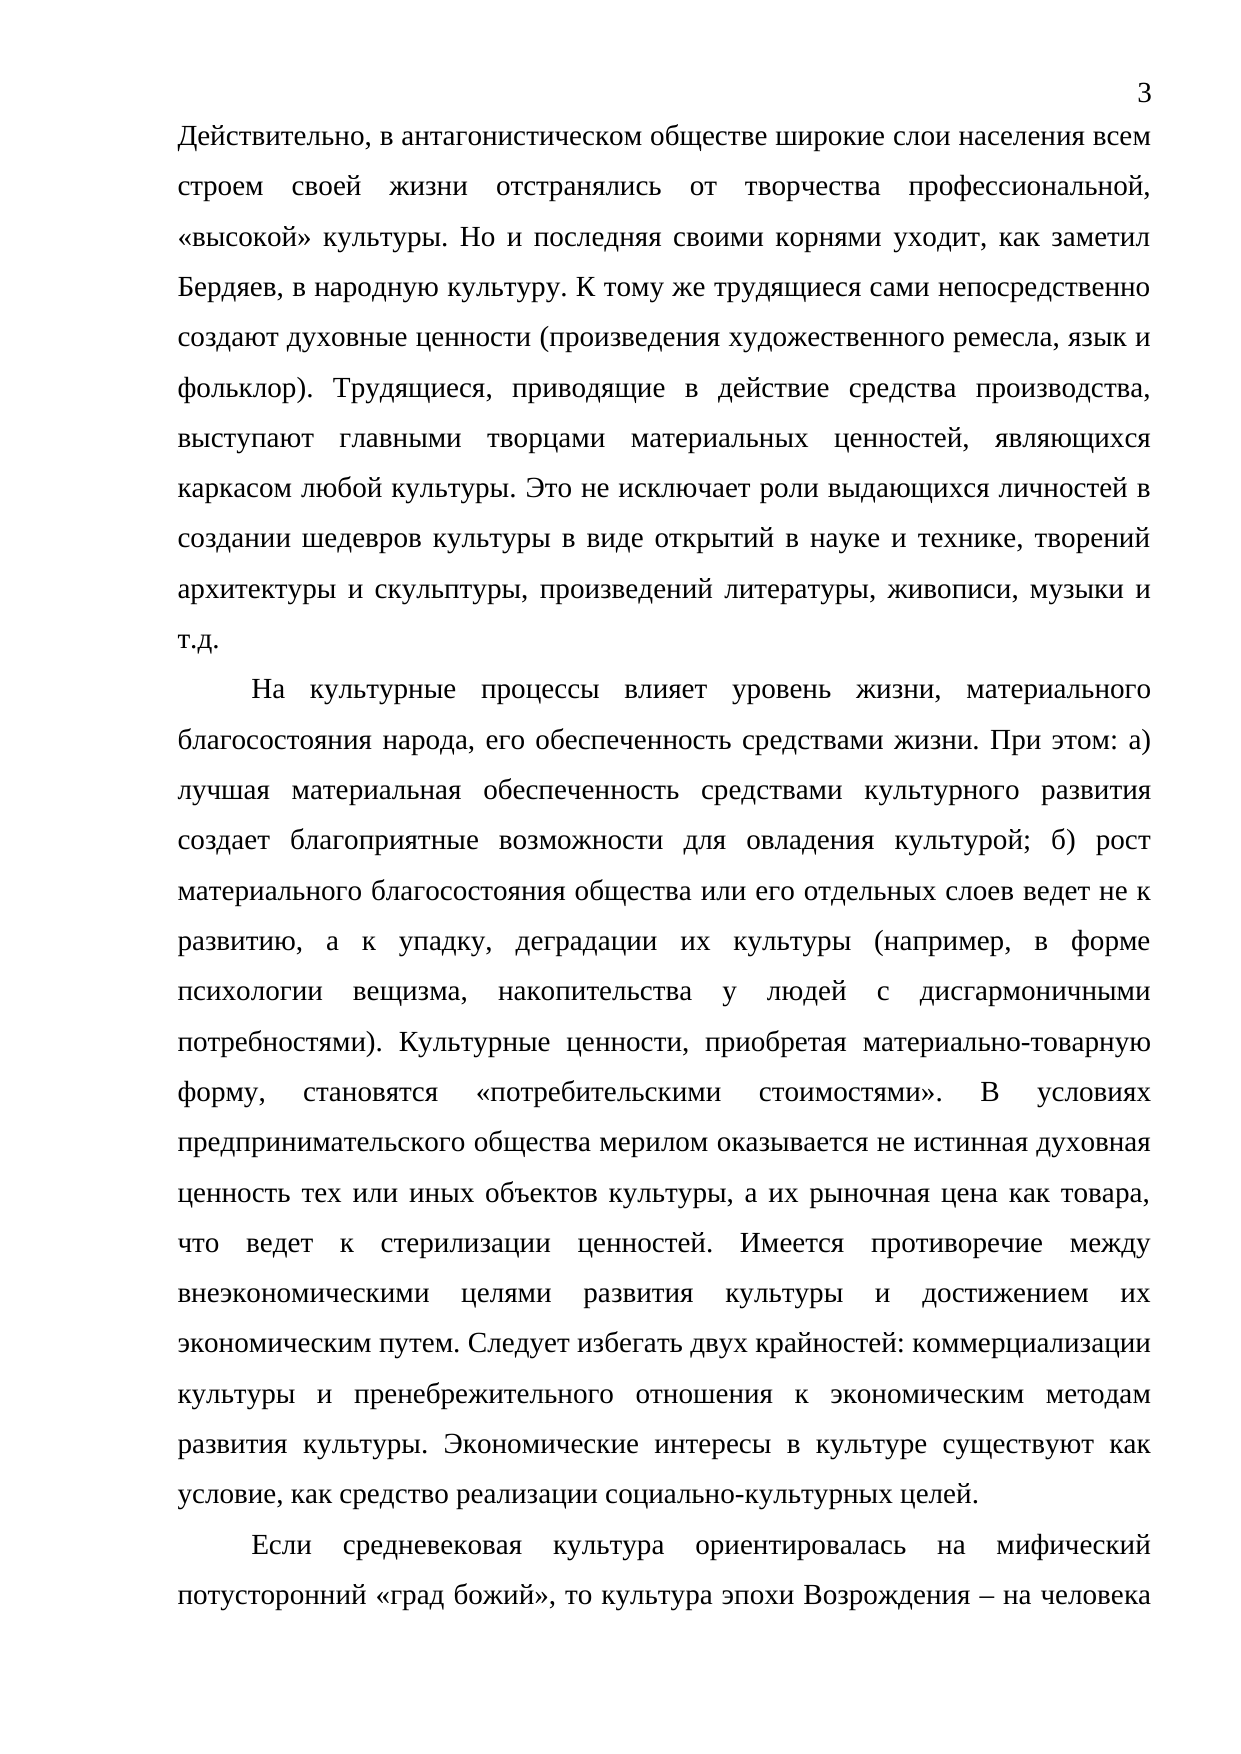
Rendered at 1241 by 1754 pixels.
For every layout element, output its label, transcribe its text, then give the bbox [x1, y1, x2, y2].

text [177, 1527, 1152, 1611]
text На культурные процессы влияет уровень жизни, материального благосостояния народа, его обеспеченность средствами жизни. При этом: а) лучшая материальная обеспеченность средствами культурного развития создает благоприятные возможности для овладения культурой; б) рост материального благосостояния общества или его отдельных слоев ведет не к развитию, а к упадку, деградации их культуры (например, в форме психологии вещизма, накопительства у людей с дисгармоничными потребностями). Культурные ценности, приобретая материально-товарную форму, становятся «потребительскими стоимостями». В условиях предпринимательского общества мерилом оказывается не истинная духовная ценность тех или иных объектов культуры, а их рыночная цена как товара, что ведет к стерилизации ценностей. Имеется противоречие между внеэкономическими целями развития культуры и достижением их экономическим путем. Следует избегать двух крайностей: коммерциализации культуры и пренебрежительного отношения к экономическим методам развития культуры. Экономические интересы в культуре существуют как условие, как средство реализации социально-культурных целей. [177, 672, 1152, 1510]
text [177, 118, 1152, 655]
